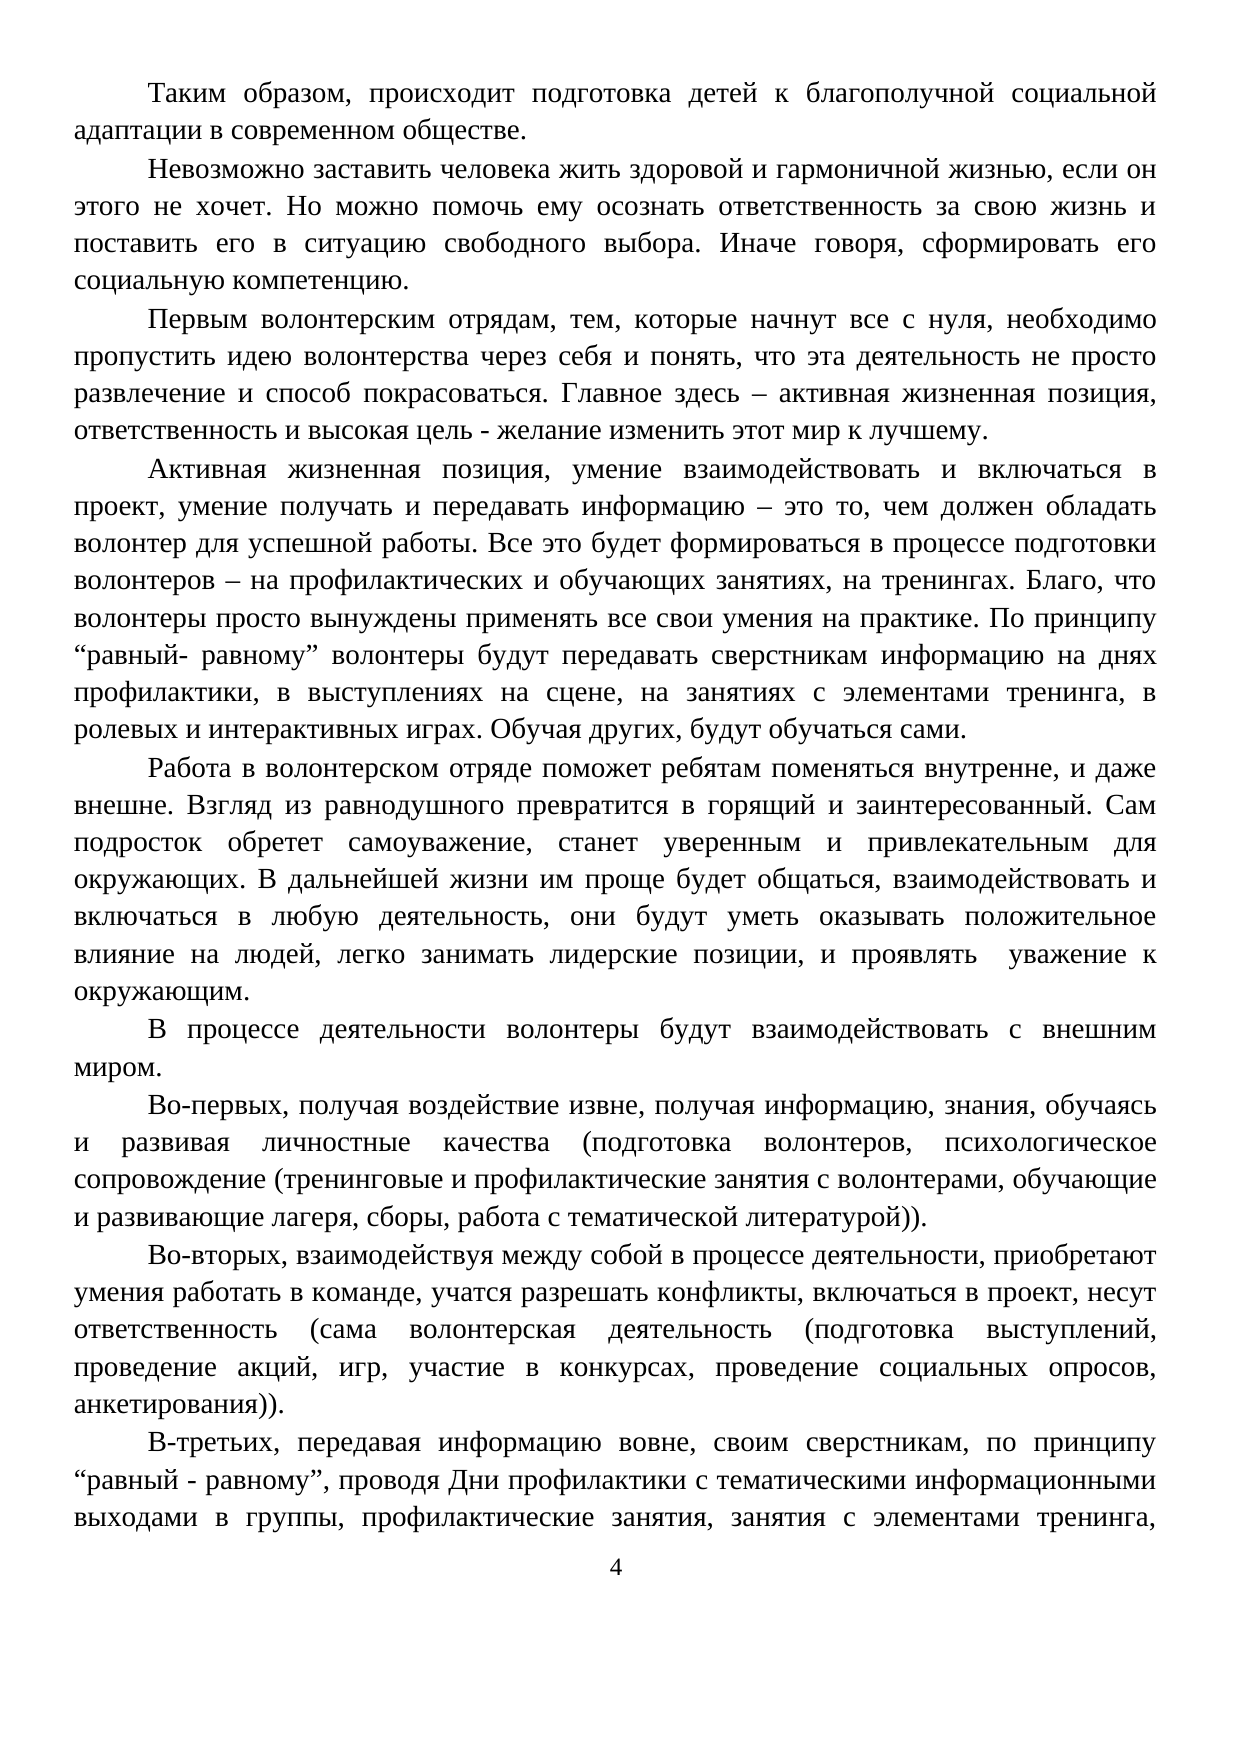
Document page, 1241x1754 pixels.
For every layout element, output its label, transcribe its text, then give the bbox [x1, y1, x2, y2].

text Во-вторых, взаимодействуя между собой в процессе деятельности, приобретают умения работать в команде, учатся разрешать конфликты, включаться в проект, несут ответственность (сама волонтерская деятельность (подготовка выступлений, проведение акций, игр, участие в конкурсах, проведение социальных опросов, анкетирования)). [73, 1237, 1158, 1419]
text В процессе деятельности волонтеры будут взаимодействовать с внешним миром. [73, 1011, 1158, 1082]
text Работа в волонтерском отряде поможет ребятам поменяться внутренне, и даже внешне. Взгляд из равнодушного превратится в горящий и заинтересованный. Сам подросток обретет самоуважение, станет уверенным и привлекательным для окружающих. В дальнейшей жизни им проще будет общаться, взаимодействовать и включаться в любую деятельность, они будут уметь оказывать положительное влияние на людей, легко занимать лидерские позиции, и проявлять уважение к окружающим. [73, 750, 1158, 1006]
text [73, 1424, 1158, 1532]
text Невозможно заставить человека жить здоровой и гармоничной жизнью, если он этого не хочет. Но можно помочь ему осознать ответственность за свою жизнь и поставить его в ситуацию свободного выбора. Иначе говоря, сформировать его социальную компетенцию. [73, 151, 1158, 296]
text Активная жизненная позиция, умение взаимодействовать и включаться в проект, умение получать и передавать информацию – это то, чем должен обладать волонтер для успешной работы. Все это будет формироваться в процессе подготовки волонтеров – на профилактических и обучающих занятиях, на тренингах. Благо, что волонтеры просто вынуждены применять все свои умения на практике. По принципу “равный- равному” волонтеры будут передавать сверстникам информацию на днях профилактики, в выступлениях на сцене, на занятиях с элементами тренинга, в ролевых и интерактивных играх. Обучая других, будут обучаться сами. [73, 451, 1158, 745]
text Во-первых, получая воздействие извне, получая информацию, знания, обучаясь и развивая личностные качества (подготовка волонтеров, психологическое сопровождение (тренинговые и профилактические занятия с волонтерами, обучающие и развивающие лагеря, сборы, работа с тематической литературой)). [73, 1087, 1158, 1232]
text Таким образом, происходит подготовка детей к благополучной социальной адаптации в современном обществе. [73, 75, 1158, 146]
text Первым волонтерским отрядам, тем, которые начнут все с нуля, необходимо пропустить идею волонтерства через себя и понять, что эта деятельность не просто развлечение и способ покрасоваться. Главное здесь – активная жизненная позиция, ответственность и высокая цель - желание изменить этот мир к лучшему. [73, 301, 1158, 446]
